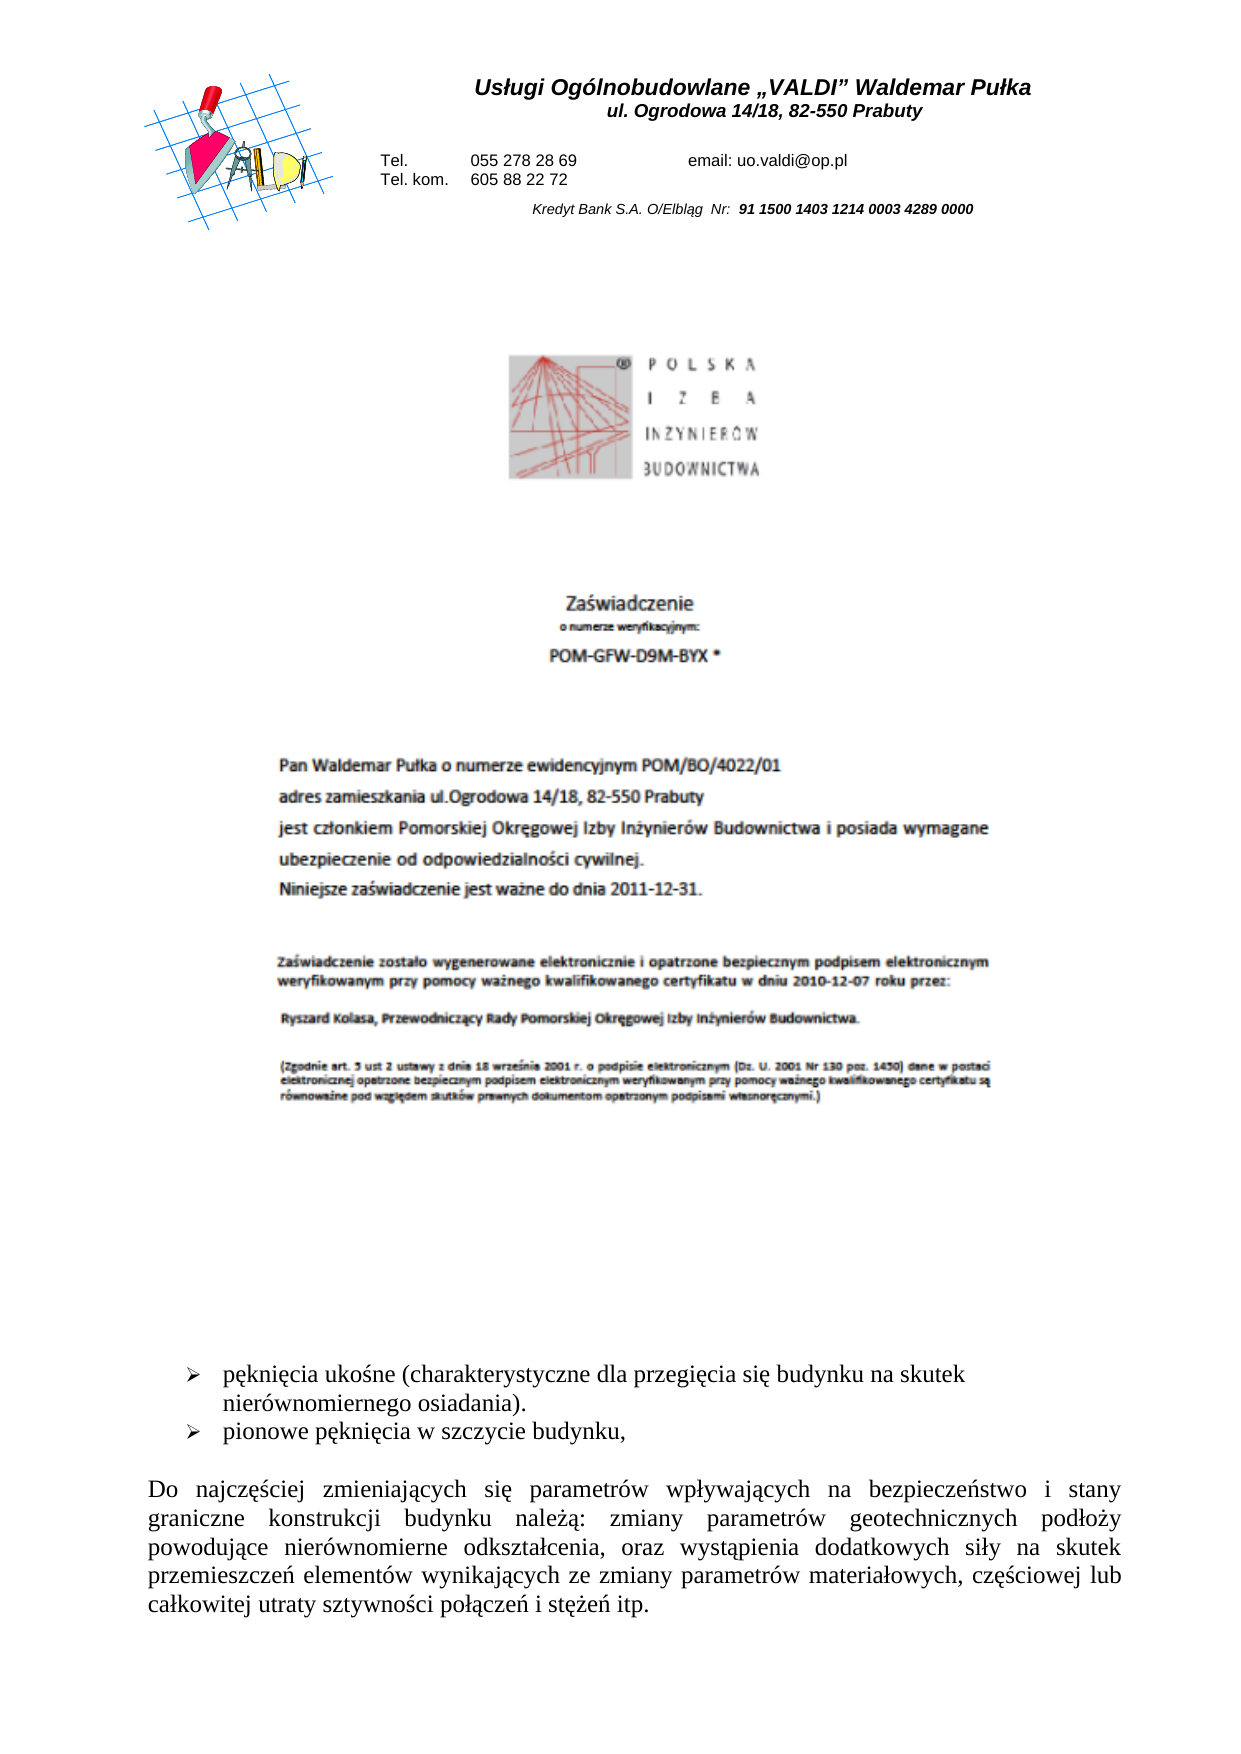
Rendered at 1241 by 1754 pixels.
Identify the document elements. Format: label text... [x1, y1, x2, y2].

list pęknięcia ukośne (charakterystyczne dla przegięcia się budynku na skutek nierównomiernego osiadania). [185, 1359, 1122, 1416]
text Do najczęściej zmieniających się parametrów wpływających na bezpieczeństwo i stany graniczne konstrukcji budynku należą: zmiany parametrów geotechnicznych podłoży powodujące nierównomierne odkształcenia, oraz wystąpienia dodatkowych siły na skutek przemieszczeń elementów wynikających ze zmiany parametrów materiałowych, częściowej lub całkowitej utraty sztywności połączeń i stężeń itp. [148, 1474, 1122, 1618]
list pionowe pęknięcia w szczycie budynku, [185, 1416, 1122, 1445]
